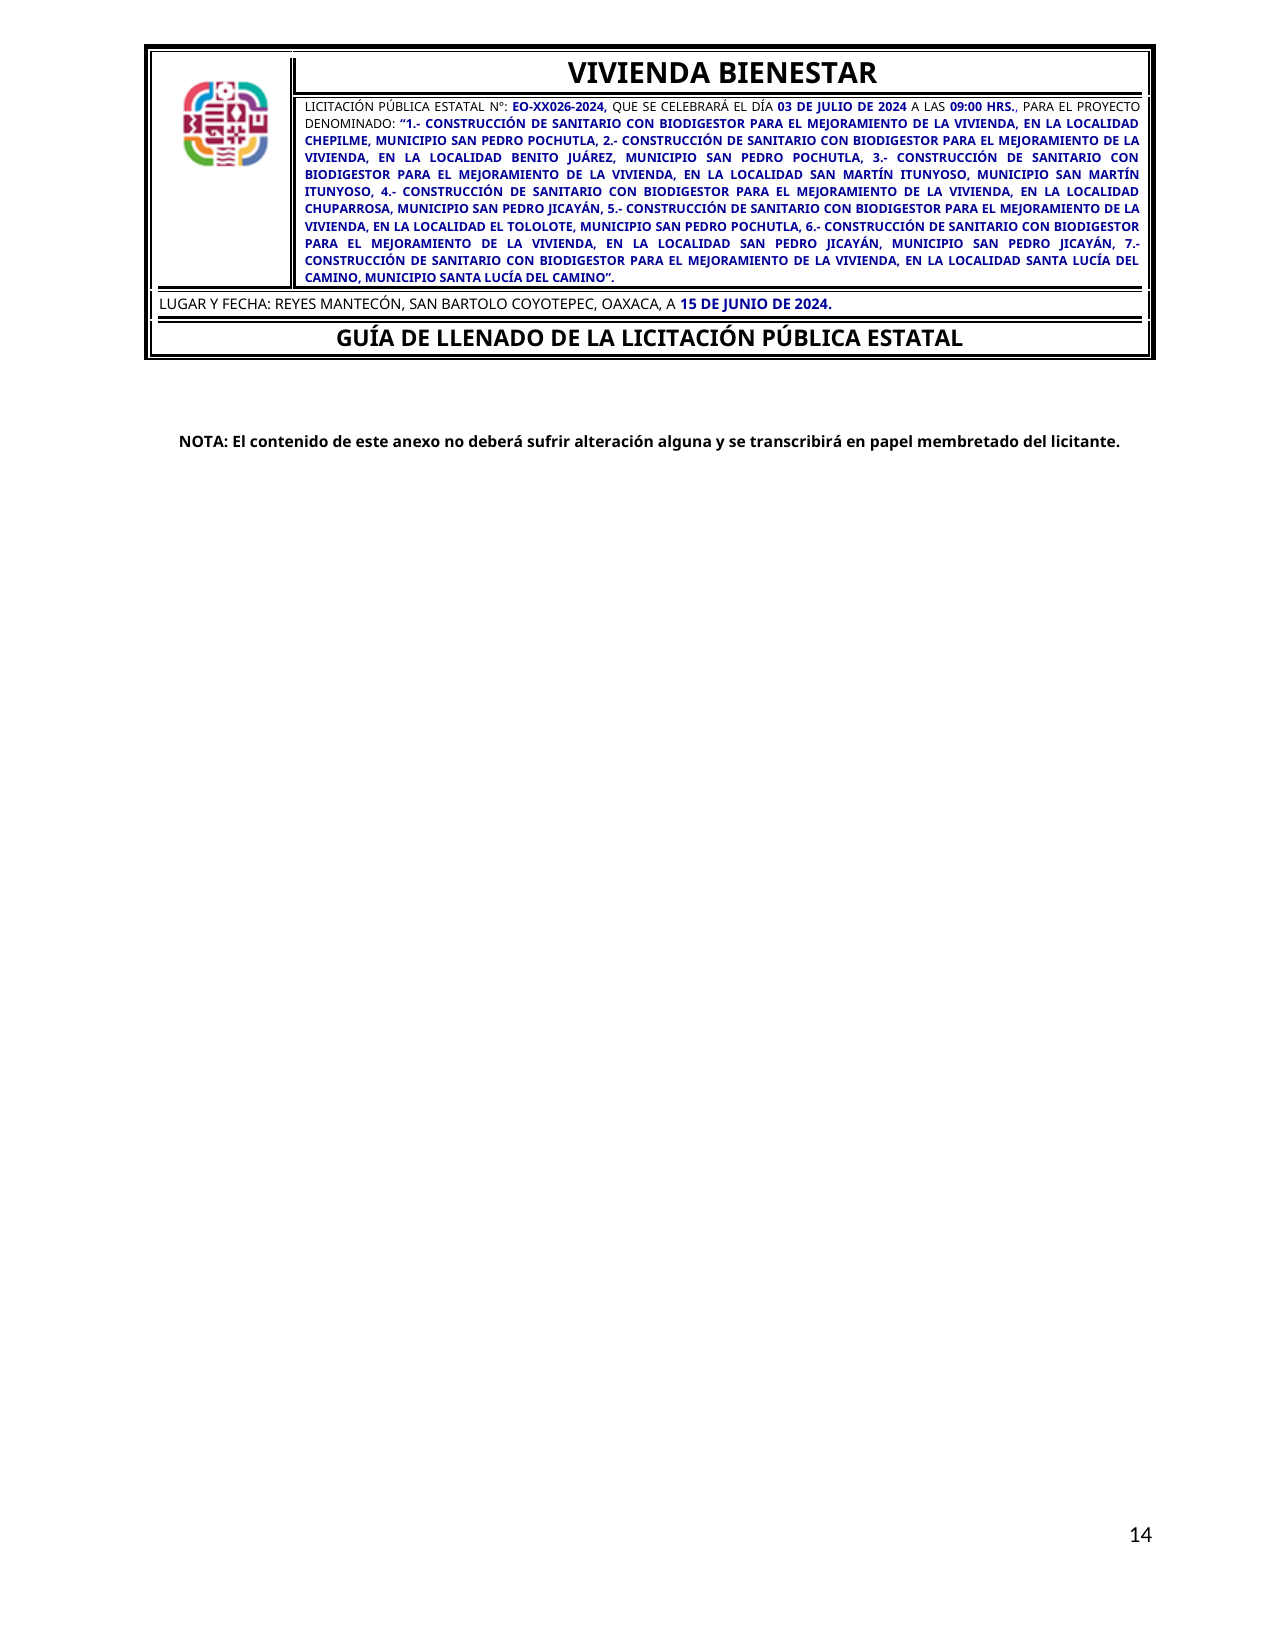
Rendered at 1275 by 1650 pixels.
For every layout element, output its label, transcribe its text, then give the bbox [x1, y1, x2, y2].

text NOTA: El contenido de este anexo no deberá sufrir alteración alguna y se transcribirá en papel membretado del licitante. [148, 431, 1152, 452]
picture [172, 73, 279, 172]
